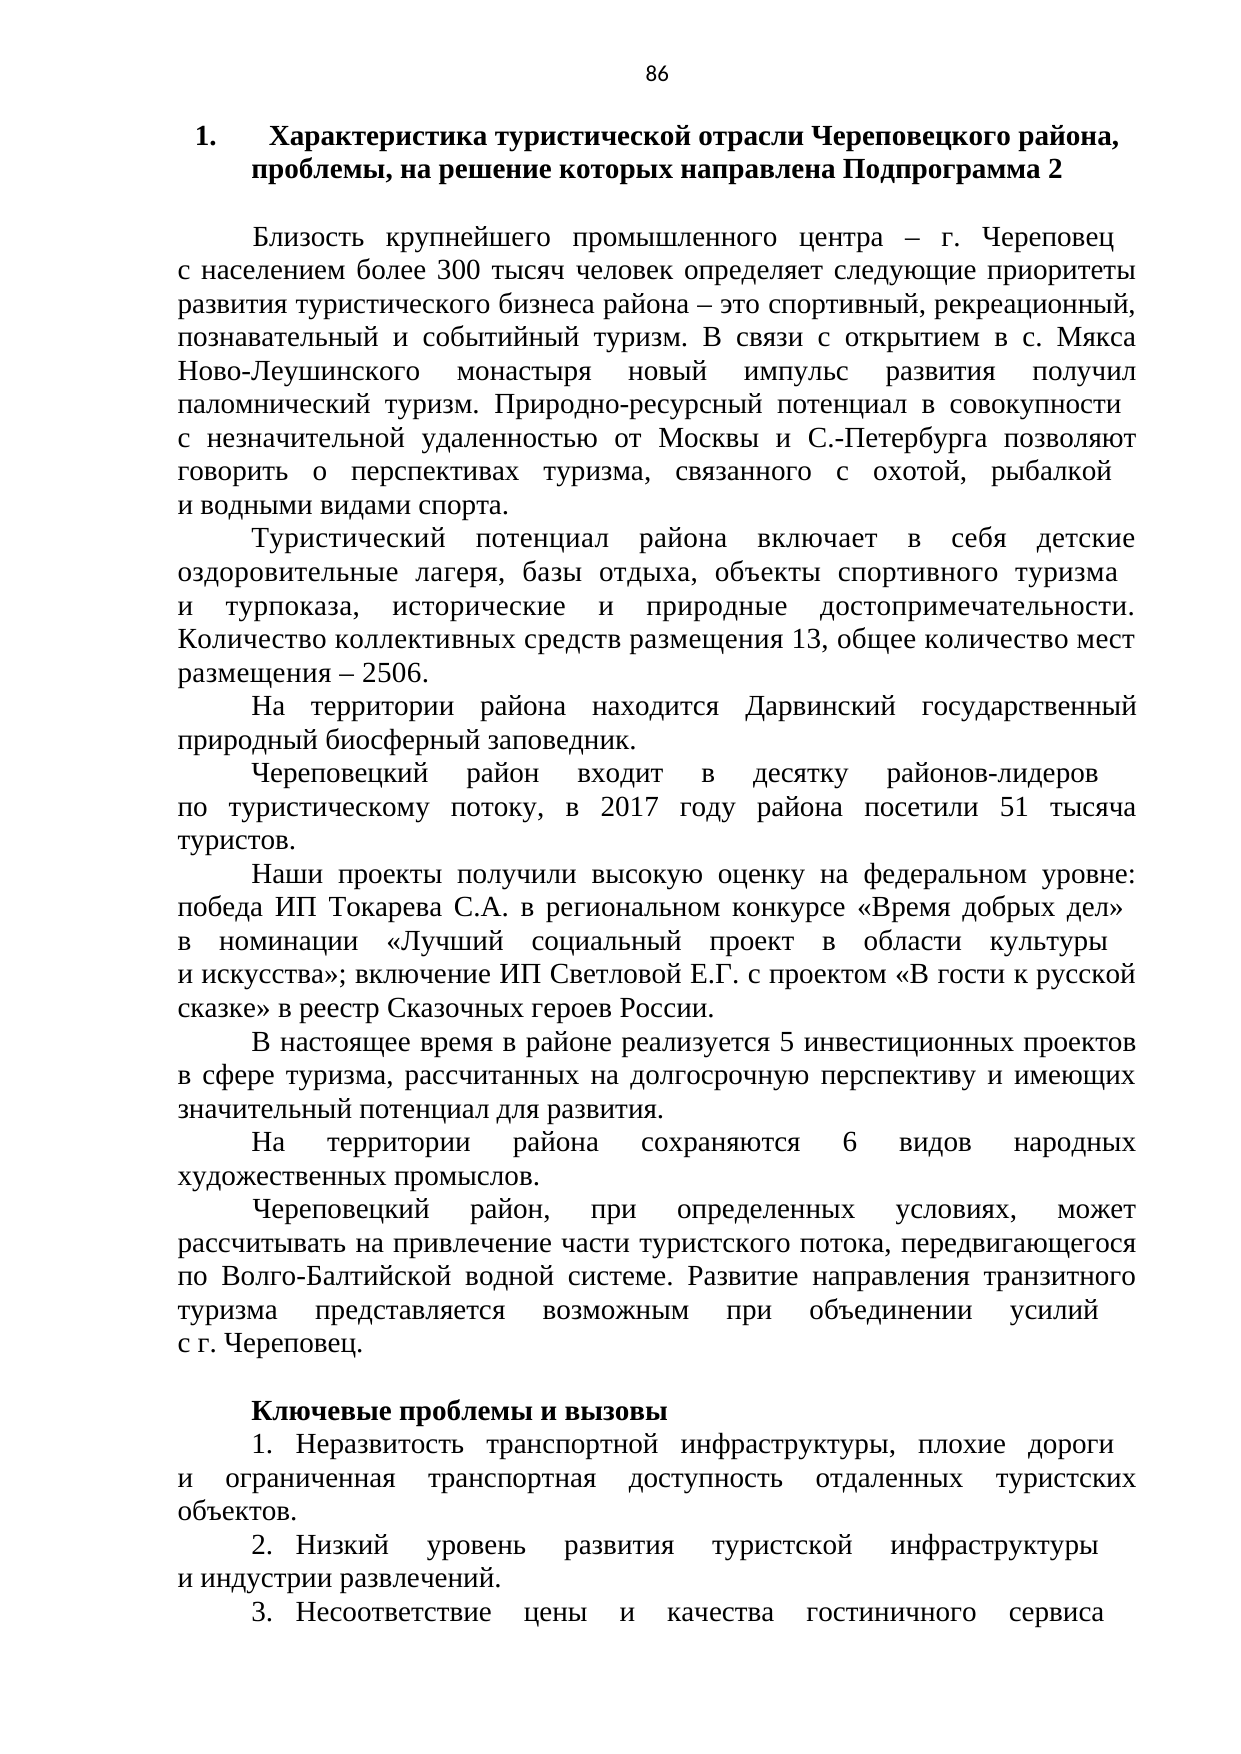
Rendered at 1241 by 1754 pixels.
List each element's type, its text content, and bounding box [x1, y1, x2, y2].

text Череповецкий район, при определенных условиях, может рассчитывать на привлечение части туристского потока, передвигающегося по Волго-Балтийской водной системе. Развитие направления транзитного туризма представляется возможным при объединении усилий с г. Череповец. [177, 1191, 1137, 1359]
text В настоящее время в районе реализуется 5 инвестиционных проектов в сфере туризма, рассчитанных на долгосрочную перспективу и имеющих значительный потенциал для развития. [177, 1024, 1137, 1124]
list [177, 1594, 1137, 1627]
text Близость крупнейшего промышленного центра – г. Череповец с населением более 300 тысяч человек определяет следующие приоритеты развития туристического бизнеса района – это спортивный, рекреационный, познавательный и событийный туризм. В связи с открытием в с. Мякса Ново-Леушинского монастыря новый импульс развития получил паломнический туризм. Природно-ресурсный потенциал в совокупности с незначительной удаленностью от Москвы и С.-Петербурга позволяют говорить о перспективах туризма, связанного с охотой, рыбалкой и водными видами спорта. [177, 219, 1137, 521]
text Наши проекты получили высокую оценку на федеральном уровне: победа ИП Токарева С.А. в региональном конкурсе «Время добрых дел» в номинации «Лучший социальный проект в области культуры и искусства»; включение ИП Светловой Е.Г. с проектом «В гости к русской сказке» в реестр Сказочных героев России. [177, 856, 1137, 1024]
list Неразвитость транспортной инфраструктуры, плохие дороги и ограниченная транспортная доступность отдаленных туристских объектов. [177, 1426, 1137, 1527]
text Череповецкий район входит в десятку районов-лидеров по туристическому потоку, в 2017 году района посетили 51 тысяча туристов. [177, 755, 1137, 856]
list Низкий уровень развития туристской инфраструктуры и индустрии развлечений. [177, 1527, 1137, 1594]
list Характеристика туристической отрасли Череповецкого района, проблемы, на решение которых направлена Подпрограмма 2 [177, 118, 1137, 185]
text На территории района сохраняются 6 видов народных художественных промыслов. [177, 1124, 1137, 1191]
text Туристический потенциал района включает в себя детские оздоровительные лагеря, базы отдыха, объекты спортивного туризма и турпоказа, исторические и природные достопримечательности. Количество коллективных средств размещения 13, общее количество мест размещения – 2506. [177, 521, 1137, 688]
text Ключевые проблемы и вызовы [177, 1393, 1137, 1426]
text На территории района находится Дарвинский государственный природный биосферный заповедник. [177, 688, 1137, 755]
